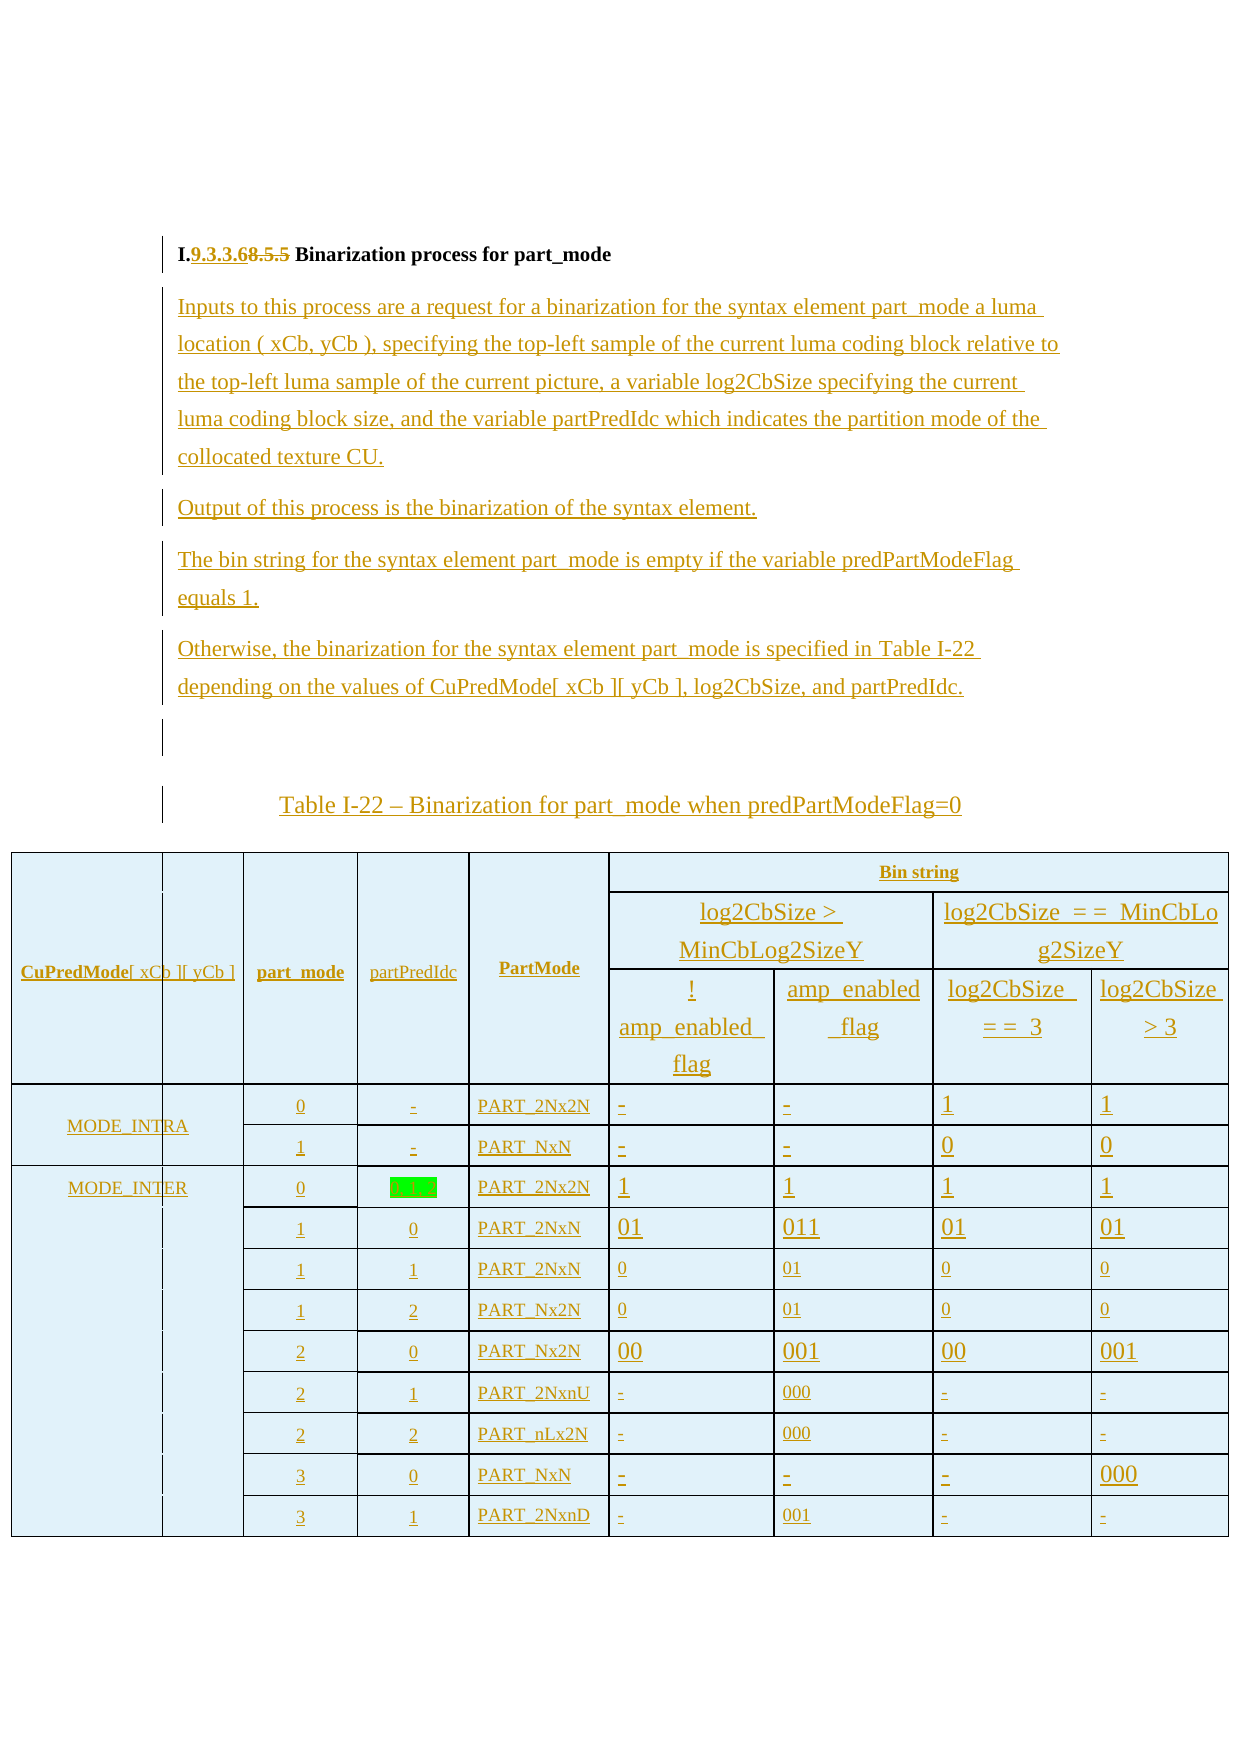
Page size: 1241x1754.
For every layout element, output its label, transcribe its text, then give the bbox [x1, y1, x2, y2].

list I. Binarization process for part_mode [177, 236, 1063, 273]
